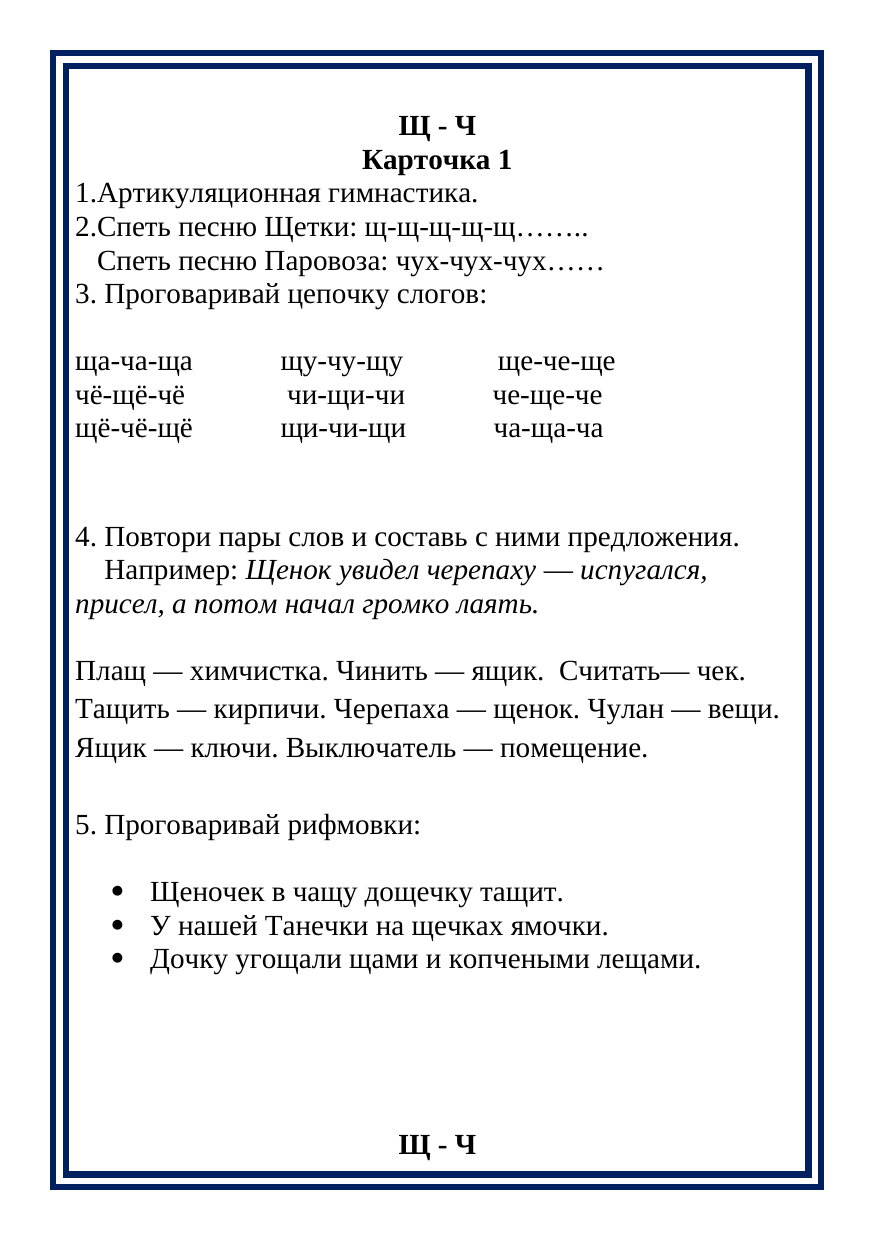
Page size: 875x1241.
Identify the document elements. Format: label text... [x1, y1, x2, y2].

list У нашей Танечки на щечках ямочки. [112, 908, 799, 941]
text Щ - Ч [75, 1127, 799, 1161]
text 2.Спеть песню Щетки: щ-щ-щ-щ-щ…….. [75, 209, 799, 243]
text 4. Повтори пары слов и составь с ними предложения. [75, 519, 741, 552]
text щё-чё-щё щи-чи-щи ча-ща-ча [75, 410, 799, 444]
text Карточка 1 [75, 142, 799, 176]
list Дочку угощали щами и копчеными лещами. [112, 941, 799, 975]
text Например: Щенок увидел черепаху — испугался, присел, а потом начал громко лаять. [75, 552, 799, 619]
text Плащ — химчистка. Чинить — ящик. Считать— чек. Тащить — кирпичи. Черепаха — щенок. Чулан — вещи. Ящик — ключи. Выключатель — помещение. [75, 653, 799, 763]
text 5. Проговаривай рифмовки: [75, 807, 799, 841]
text 1.Артикуляционная гимнастика. [75, 176, 799, 209]
text ща-ча-ща щу-чу-щу ще-че-ще [75, 343, 799, 377]
list Щеночек в чащу дощечку тащит. [112, 874, 799, 908]
text 3. Проговаривай цепочку слогов: [75, 276, 799, 310]
text Спеть песню Паровоза: чух-чух-чух…… [75, 243, 799, 276]
text чё-щё-чё чи-щи-чи че-ще-че [75, 377, 799, 410]
text Щ - Ч [75, 108, 799, 142]
